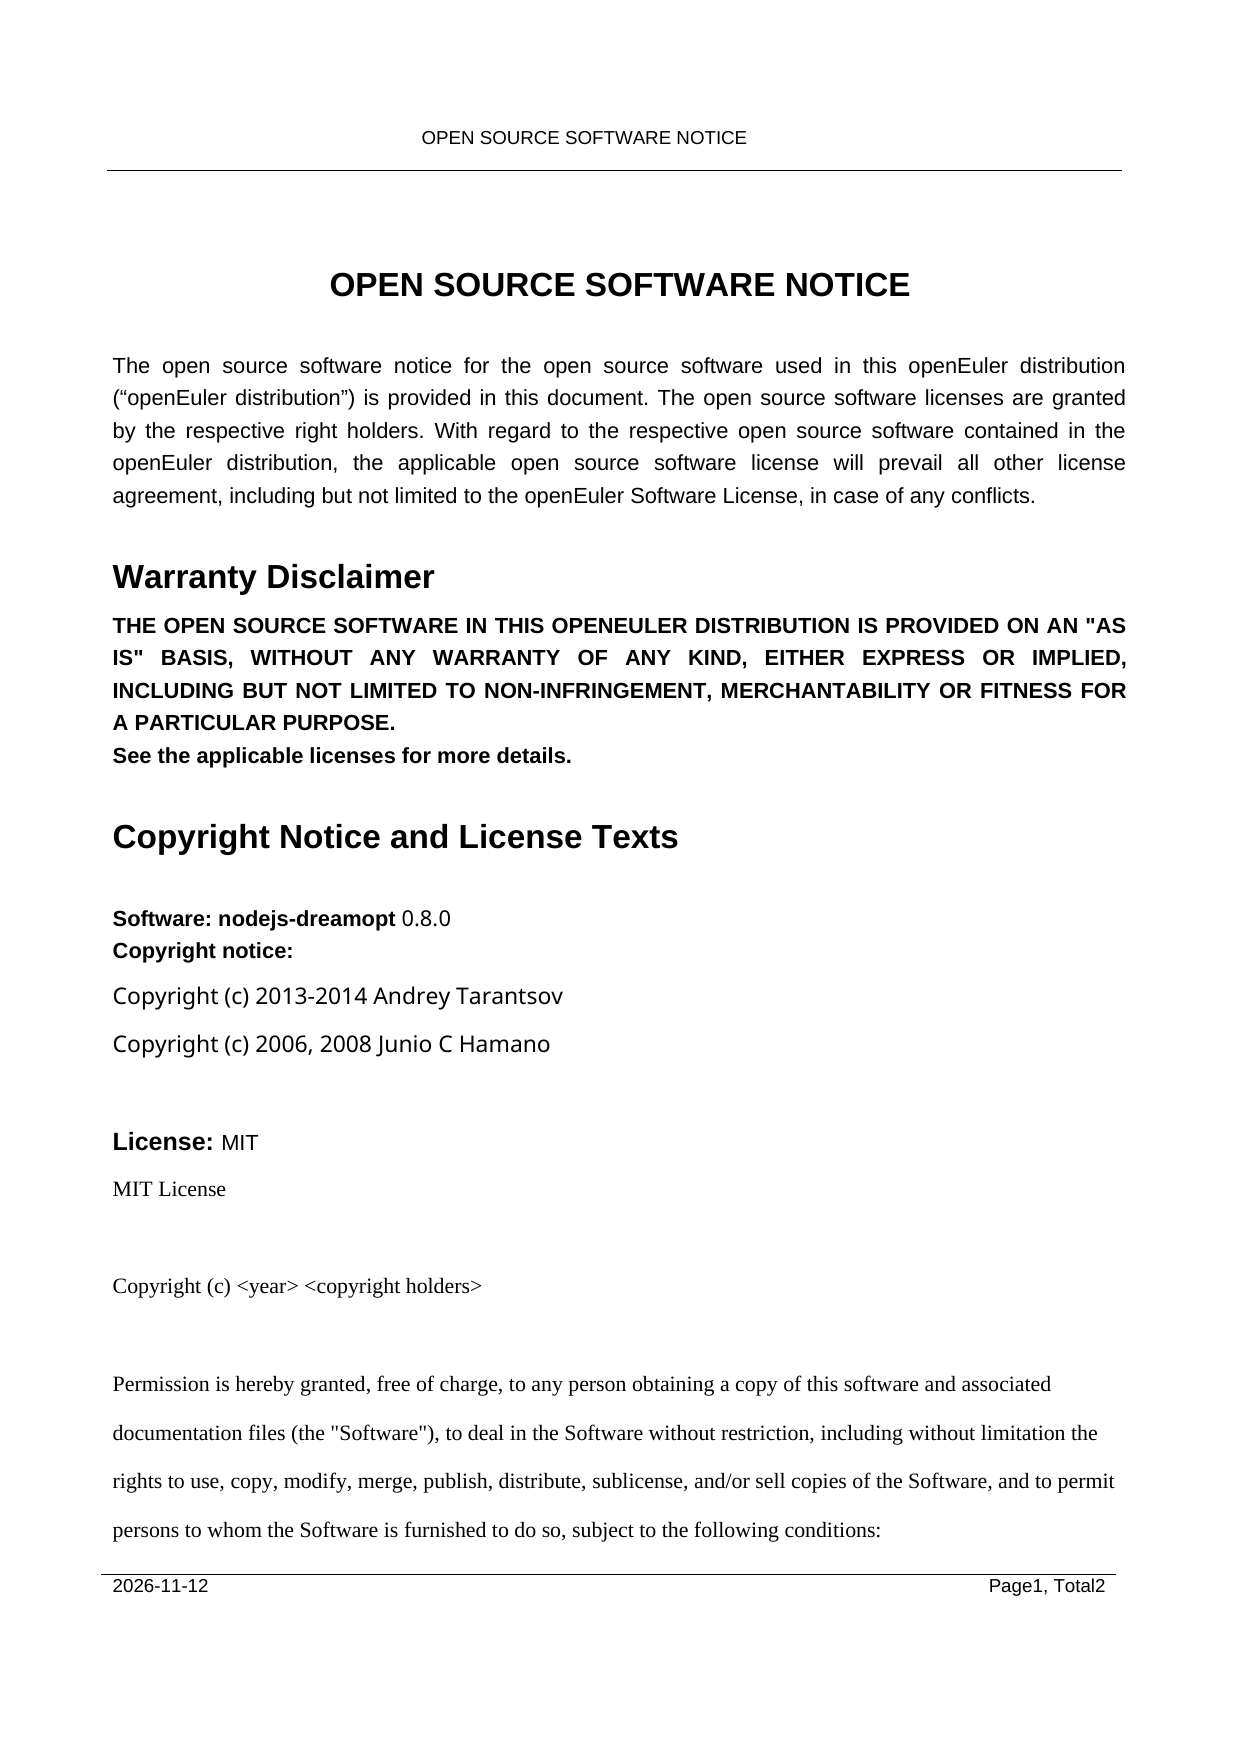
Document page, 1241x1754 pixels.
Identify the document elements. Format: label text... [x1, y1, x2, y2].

text License: MIT [112, 1125, 1128, 1158]
text THE OPEN SOURCE SOFTWARE IN THIS OPENEULER DISTRIBUTION IS PROVIDED ON AN "AS IS" BASIS, WITHOUT ANY WARRANTY OF ANY KIND, EITHER EXPRESS OR IMPLIED, INCLUDING BUT NOT LIMITED TO NON-INFRINGEMENT, MERCHANTABILITY OR FITNESS FOR A PARTICULAR PURPOSE. See the applicable licenses for more details. [112, 609, 1128, 771]
text Copyright Notice and License Texts [112, 804, 1128, 869]
text OPEN SOURCE SOFTWARE NOTICE [112, 251, 1128, 316]
text Software: nodejs-dreamopt 0.8.0 [112, 901, 1128, 934]
text Warranty Disclaimer [112, 544, 1128, 609]
text Copyright notice: [112, 934, 1128, 966]
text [112, 1172, 1128, 1546]
text The open source software notice for the open source software used in this openEuler distribution (“openEuler distribution”) is provided in this document. The open source software licenses are granted by the respective right holders. With regard to the respective open source software contained in the openEuler distribution, the applicable open source software license will prevail all other license agreement, including but not limited to the openEuler Software License, in case of any conflicts. [112, 349, 1128, 511]
text Copyright (c) 2013-2014 Andrey Tarantsov Copyright (c) 2006, 2008 Junio C Hamano [112, 979, 1128, 1109]
